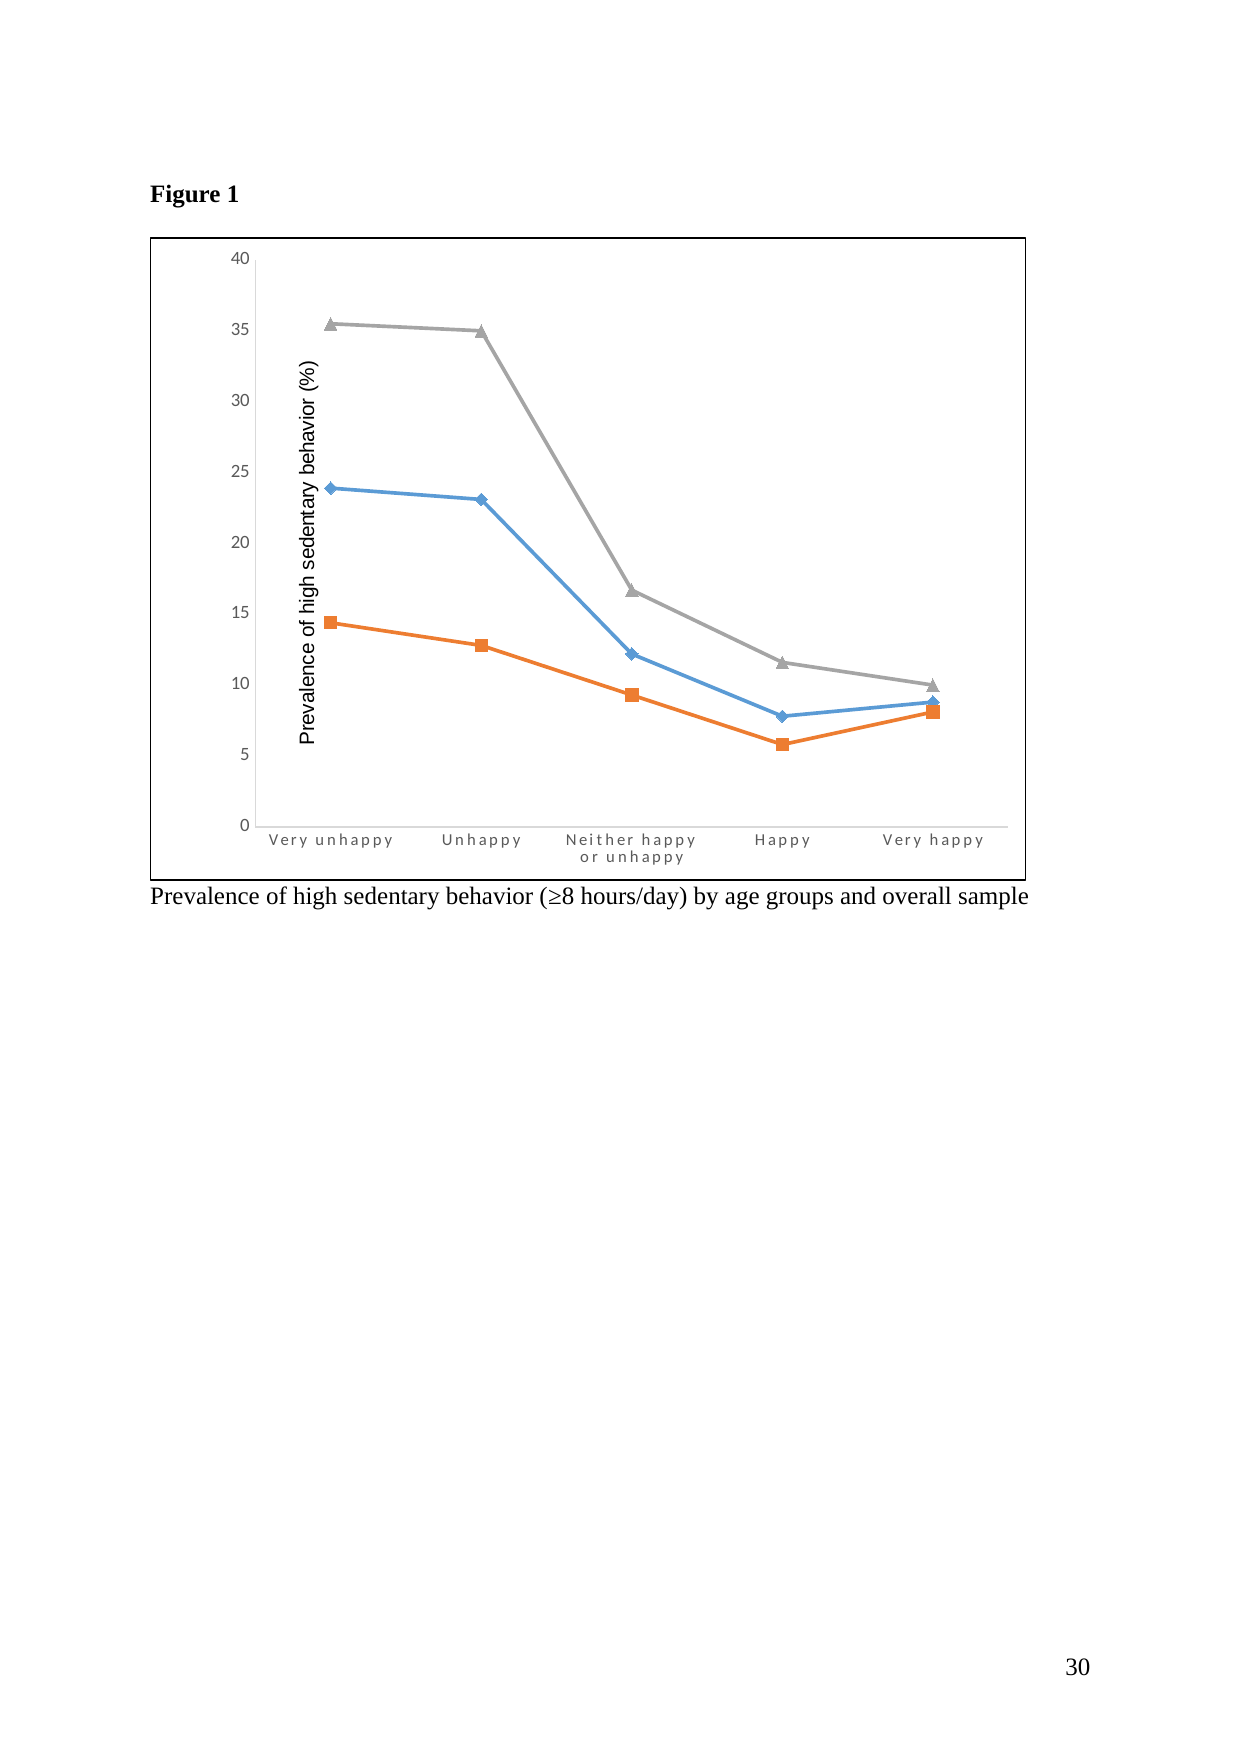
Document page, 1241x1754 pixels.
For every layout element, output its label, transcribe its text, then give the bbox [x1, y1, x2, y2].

subtitle Figure 1 [150, 179, 1090, 208]
text Prevalence of high sedentary behavior (≥8 hours/day) by age groups and overall sample [150, 881, 1090, 909]
